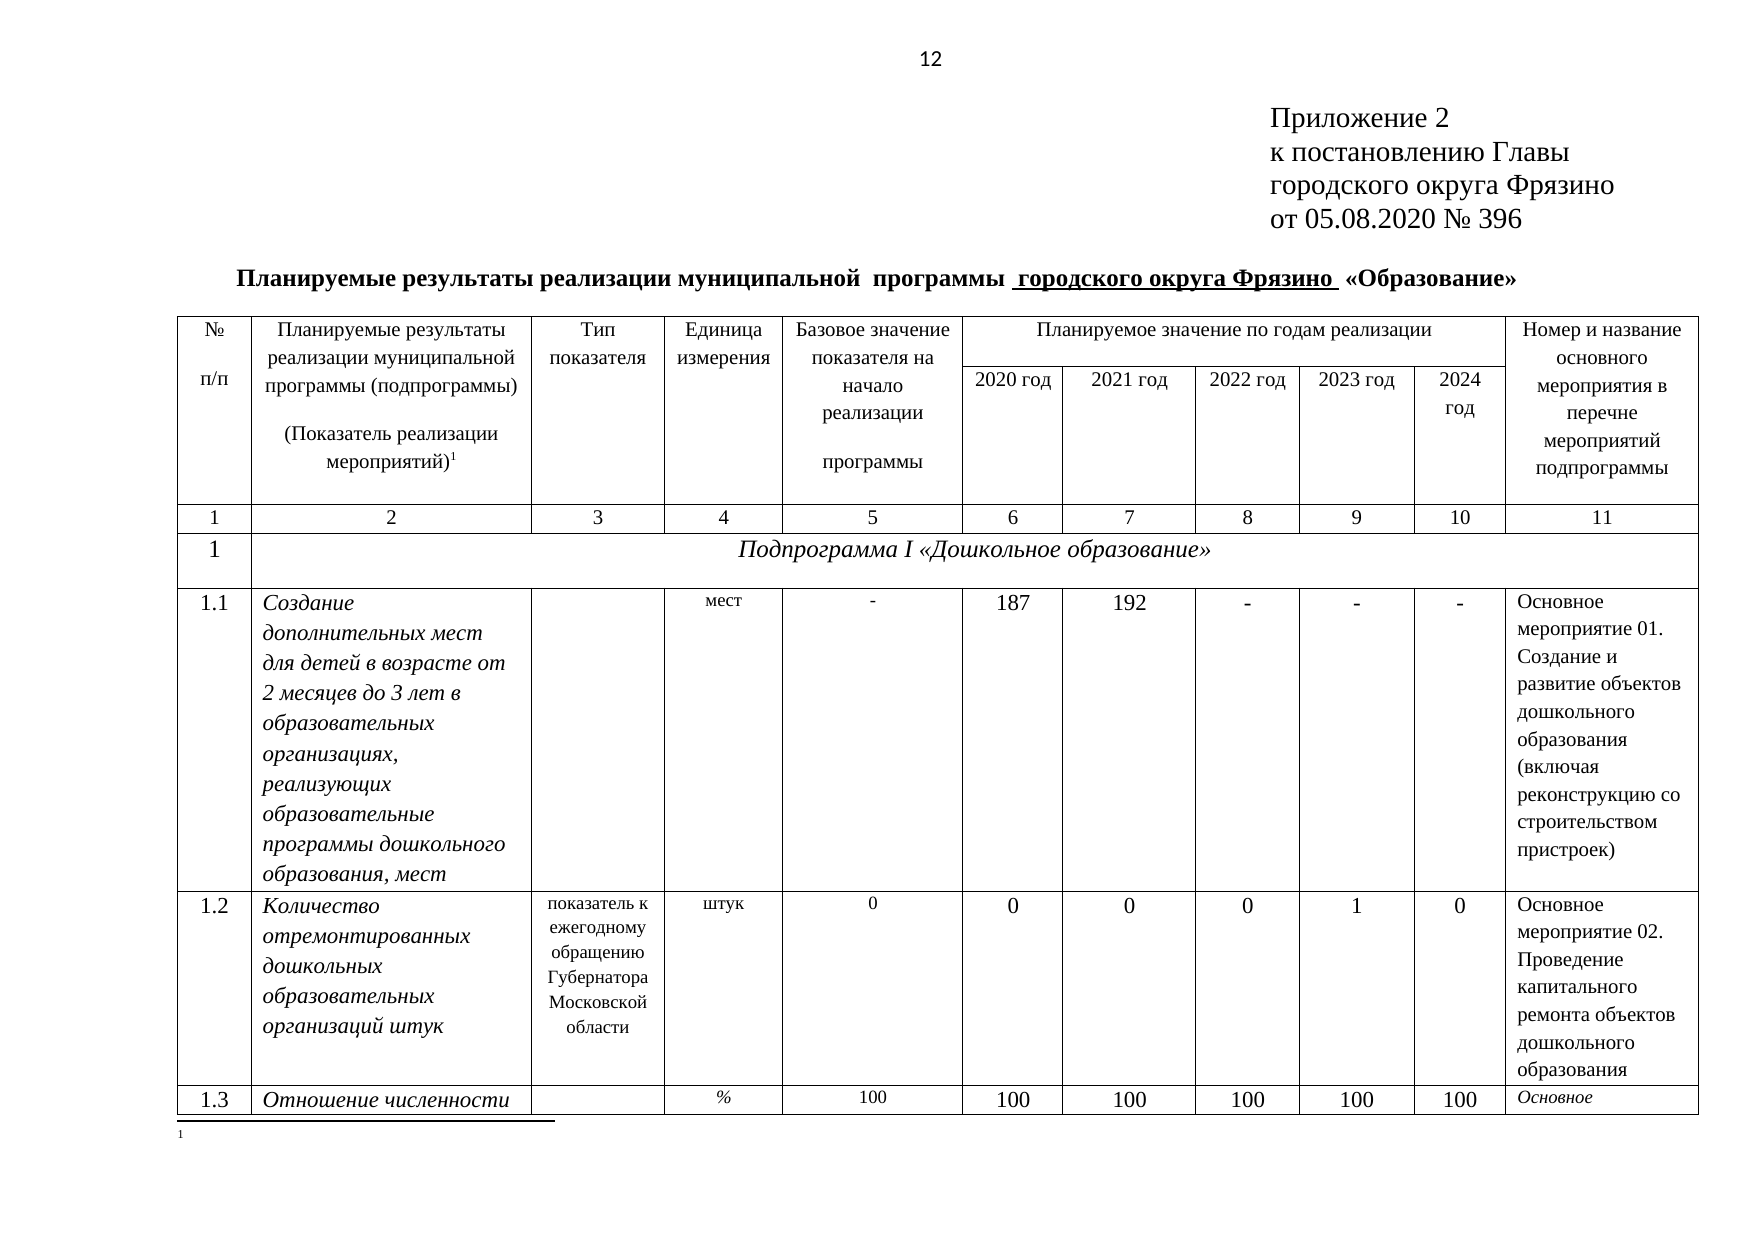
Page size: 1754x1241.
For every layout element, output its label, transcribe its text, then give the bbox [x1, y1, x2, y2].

table_cell 0 [783, 892, 962, 1085]
table_cell 2022 год [1196, 367, 1299, 504]
table_cell 4 [665, 505, 782, 533]
table_cell - [783, 589, 962, 891]
table_cell Количество отремонтированных дошкольных образовательных организаций штук [252, 892, 531, 1085]
table_cell - [1300, 589, 1414, 891]
table_cell - [1196, 589, 1299, 891]
table_cell 100 [1063, 1086, 1195, 1113]
table_cell 1 [1300, 892, 1414, 1085]
table_cell 0 [963, 892, 1062, 1085]
text от 05.08.2020 № 396 [738, 201, 1683, 234]
table_cell % [665, 1086, 782, 1113]
table_cell 100 [1300, 1086, 1414, 1113]
table_cell мест [665, 589, 782, 891]
table_cell 2020 год [963, 367, 1062, 504]
text Планируемые результаты реализации муниципальной программы городского округа Фрязино «Образование» [177, 263, 1683, 292]
table_cell 1.1 [178, 589, 251, 891]
table_cell 10 [1415, 505, 1505, 533]
table_cell Основное мероприятие 02. Проведение капитального ремонта объектов дошкольного образования [1506, 892, 1698, 1085]
table_cell [532, 589, 664, 891]
table_cell 6 [963, 505, 1062, 533]
table_cell 1.3 [178, 1086, 251, 1113]
table_cell 2 [252, 505, 531, 533]
table_header № п/п [178, 317, 251, 504]
table_cell штук [665, 892, 782, 1085]
table_cell 1 [178, 505, 251, 533]
table_cell Подпрограмма I «Дошкольное образование» [252, 534, 1698, 587]
table_cell 0 [1196, 892, 1299, 1085]
table_cell 3 [532, 505, 664, 533]
table_cell 187 [963, 589, 1062, 891]
table_cell 9 [1300, 505, 1414, 533]
table_header Номер и название основного мероприятия в перечне мероприятий подпрограммы [1506, 317, 1698, 504]
table_cell 100 [1196, 1086, 1299, 1113]
table_header Тип показателя [532, 317, 664, 504]
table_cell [1506, 1086, 1698, 1113]
table_header Планируемое значение по годам реализации [963, 317, 1505, 366]
table_cell 2024 год [1415, 367, 1505, 504]
table_cell - [1415, 589, 1505, 891]
table_cell 192 [1063, 589, 1195, 891]
text Приложение 2 [738, 100, 1683, 134]
table_cell 0 [1415, 892, 1505, 1085]
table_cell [252, 1086, 531, 1113]
table_header Единица измерения [665, 317, 782, 504]
table_cell 1 [178, 534, 251, 587]
table_cell Основное мероприятие 01. Создание и развитие объектов дошкольного образования (включая реконструкцию со строительством пристроек) [1506, 589, 1698, 891]
table_cell 100 [1415, 1086, 1505, 1113]
text к постановлению Главы [738, 134, 1683, 167]
table_cell Создание дополнительных мест для детей в возрасте от 2 месяцев до 3 лет в образовательных организациях, реализующих образовательные программы дошкольного образования, мест [252, 589, 531, 891]
table_cell 100 [783, 1086, 962, 1113]
table_header Планируемые результаты реализации муниципальной программы (подпрограммы) (Показатель реализации мероприятий) [252, 317, 531, 504]
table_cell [532, 1086, 664, 1113]
table_cell 7 [1063, 505, 1195, 533]
table_header Базовое значение показателя на начало реализации программы [783, 317, 962, 504]
table_cell 11 [1506, 505, 1698, 533]
table_cell 2023 год [1300, 367, 1414, 504]
table_cell 1.2 [178, 892, 251, 1085]
table_cell 100 [963, 1086, 1062, 1113]
table_cell 8 [1196, 505, 1299, 533]
table_cell 0 [1063, 892, 1195, 1085]
table_cell 5 [783, 505, 962, 533]
table_cell 2021 год [1063, 367, 1195, 504]
text городского округа Фрязино [738, 167, 1683, 201]
table_cell показатель к ежегодному обращению Губернатора Московской области [532, 892, 664, 1085]
